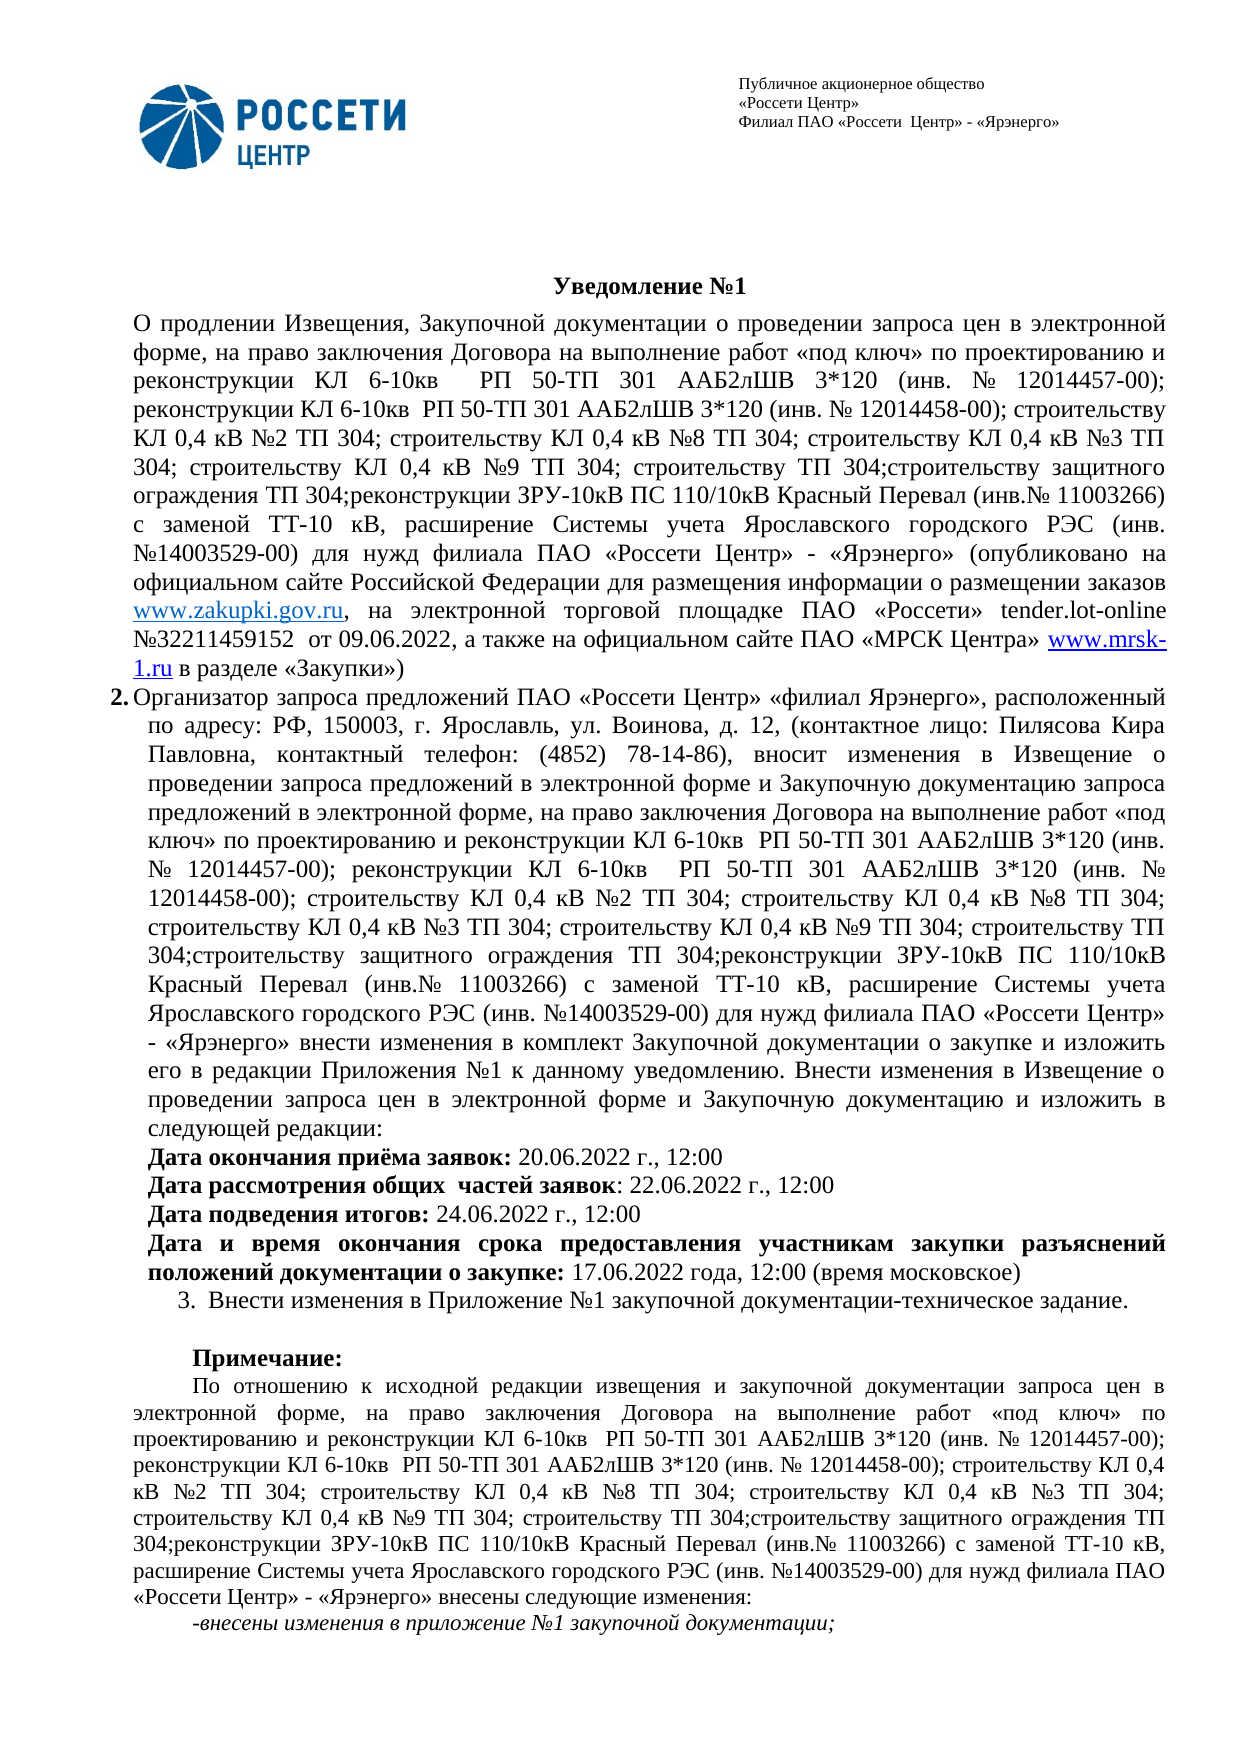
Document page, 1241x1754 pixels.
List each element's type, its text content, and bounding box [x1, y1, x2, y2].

table_header Публичное акционерное общество «Россети Центр» Филиал ПАО «Россети Центр» - «Ярэнерго» [727, 74, 1111, 271]
list Дата и время окончания срока предоставления участникам закупки разъяснений положений документации о закупке: 17.06.2022 года, 12:00 (время московское) [148, 1228, 1167, 1286]
text О продлении Извещения, Закупочной документации о проведении запроса цен в электронной форме, на право заключения Договора на выполнение работ «под ключ» по проектированию и реконструкции КЛ 6-10кв РП 50-ТП 301 ААБ2лШВ 3*120 (инв. № 12014457-00); реконструкции КЛ 6-10кв РП 50-ТП 301 ААБ2лШВ 3*120 (инв. № 12014458-00); строительству КЛ 0,4 кВ №2 ТП 304; строительству КЛ 0,4 кВ №8 ТП 304; строительству КЛ 0,4 кВ №3 ТП 304; строительству КЛ 0,4 кВ №9 ТП 304; строительству ТП 304;строительству защитного ограждения ТП 304;реконструкции ЗРУ-10кВ ПС 110/10кВ Красный Перевал (инв.№ 11003266) с заменой ТТ-10 кВ, расширение Системы учета Ярославского городского РЭС (инв. №14003529-00) для нужд филиала ПАО «Россети Центр» - «Ярэнерго» (опубликовано на официальном сайте Российской Федерации для размещения информации о размещении заказов www.zakupki.gov.ru, на электронной торговой площадке ПАО «Россети» tender.lot-online №32211459152 от 09.06.2022, а также на официальном сайте ПАО «МРСК Центра» www.mrsk-1.ru в разделе «Закупки») [133, 308, 1167, 682]
text -внесены изменения в приложение №1 закупочной документации; [133, 1609, 1167, 1636]
list Дата окончания приёма заявок: 20.06.2022 г., 12:00 [148, 1142, 1167, 1171]
list Примечание: [133, 1343, 1167, 1372]
text Уведомление №1 [133, 271, 1167, 299]
list Организатор запроса предложений ПАО «Россети Центр» «филиал Ярэнерго», расположенный по адресу: РФ, 150003, г. Ярославль, ул. Воинова, д. 12, (контактное лицо: Пилясова Кира Павловна, контактный телефон: (4852) 78-14-86), вносит изменения в Извещение о проведении запроса предложений в электронной форме и Закупочную документацию запроса предложений в электронной форме, на право заключения Договора на выполнение работ «под ключ» по проектированию и реконструкции КЛ 6-10кв РП 50-ТП 301 ААБ2лШВ 3*120 (инв. № 12014457-00); реконструкции КЛ 6-10кв РП 50-ТП 301 ААБ2лШВ 3*120 (инв. № 12014458-00); строительству КЛ 0,4 кВ №2 ТП 304; строительству КЛ 0,4 кВ №8 ТП 304; строительству КЛ 0,4 кВ №3 ТП 304; строительству КЛ 0,4 кВ №9 ТП 304; строительству ТП 304;строительству защитного ограждения ТП 304;реконструкции ЗРУ-10кВ ПС 110/10кВ Красный Перевал (инв.№ 11003266) с заменой ТТ-10 кВ, расширение Системы учета Ярославского городского РЭС (инв. №14003529-00) для нужд филиала ПАО «Россети Центр» - «Ярэнерго» внести изменения в комплект Закупочной документации о закупке и изложить его в редакции Приложения №1 к данному уведомлению. Внести изменения в Извещение о проведении запроса цен в электронной форме и Закупочную документацию и изложить в следующей редакции: [110, 682, 1167, 1142]
list Внести изменения в Приложение №1 закупочной документации-техническое задание. [133, 1286, 1167, 1314]
list Дата подведения итогов: 24.06.2022 г., 12:00 [148, 1199, 1167, 1228]
list Дата рассмотрения общих частей заявок: 22.06.2022 г., 12:00 [148, 1171, 1167, 1199]
table_header [122, 74, 727, 271]
text По отношению к исходной редакции извещения и закупочной документации запроса цен в электронной форме, на право заключения Договора на выполнение работ «под ключ» по проектированию и реконструкции КЛ 6-10кв РП 50-ТП 301 ААБ2лШВ 3*120 (инв. № 12014457-00); реконструкции КЛ 6-10кв РП 50-ТП 301 ААБ2лШВ 3*120 (инв. № 12014458-00); строительству КЛ 0,4 кВ №2 ТП 304; строительству КЛ 0,4 кВ №8 ТП 304; строительству КЛ 0,4 кВ №3 ТП 304; строительству КЛ 0,4 кВ №9 ТП 304; строительству ТП 304;строительству защитного ограждения ТП 304;реконструкции ЗРУ-10кВ ПС 110/10кВ Красный Перевал (инв.№ 11003266) с заменой ТТ-10 кВ, расширение Системы учета Ярославского городского РЭС (инв. №14003529-00) для нужд филиала ПАО «Россети Центр» - «Ярэнерго» внесены следующие изменения: [133, 1372, 1167, 1609]
